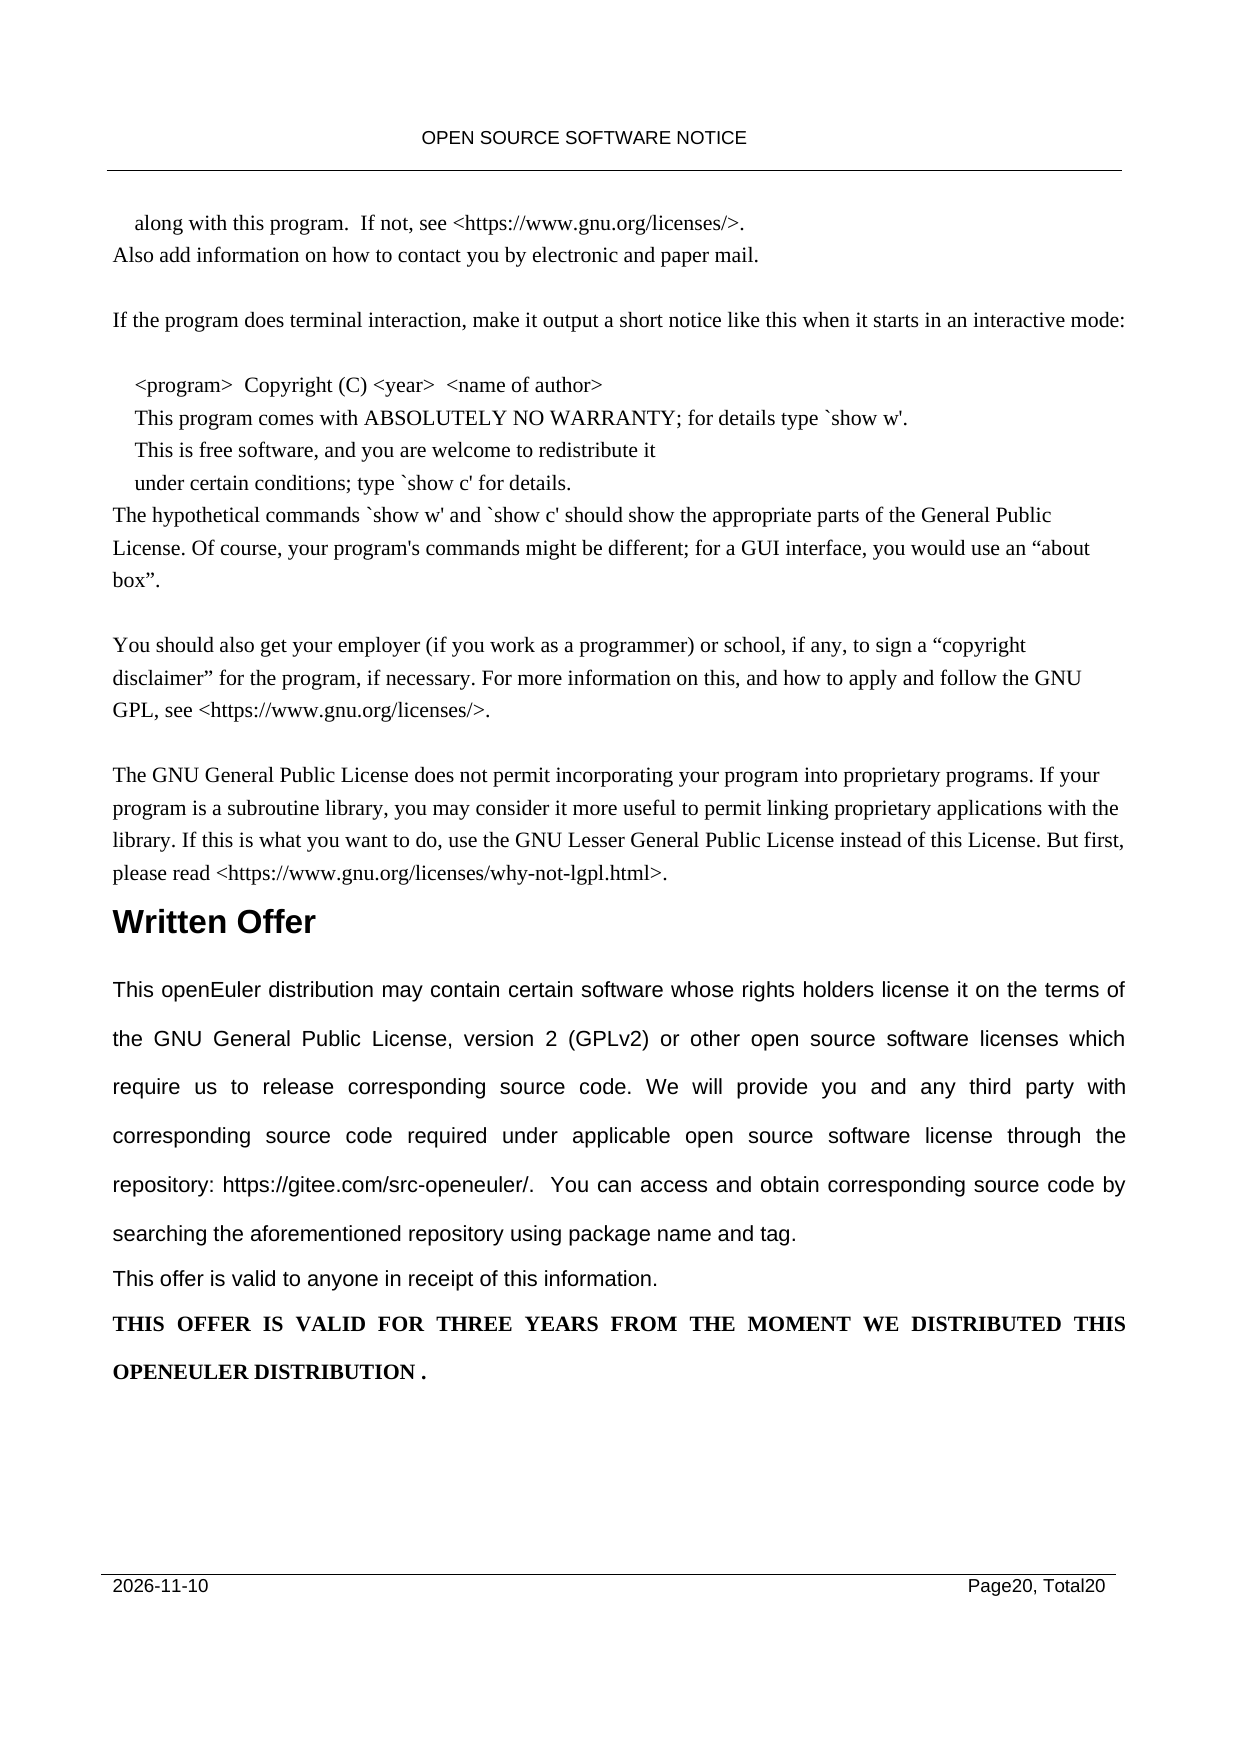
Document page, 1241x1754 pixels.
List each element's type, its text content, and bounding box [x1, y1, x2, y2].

text Written Offer [112, 889, 1128, 954]
text This offer is valid to anyone in receipt of this information. [112, 1262, 1128, 1294]
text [112, 206, 1128, 889]
text This openEuler distribution may contain certain software whose rights holders license it on the terms of the GNU General Public License, version 2 (GPLv2) or other open source software licenses which require us to release corresponding source code. We will provide you and any third party with corresponding source code required under applicable open source software license through the repository: https://gitee.com/src-openeuler/. You can access and obtain corresponding source code by searching the aforementioned repository using package name and tag. [112, 973, 1128, 1249]
text THIS OFFER IS VALID FOR THREE YEARS FROM THE MOMENT WE DISTRIBUTED THIS OPENEULER DISTRIBUTION . [112, 1307, 1128, 1388]
